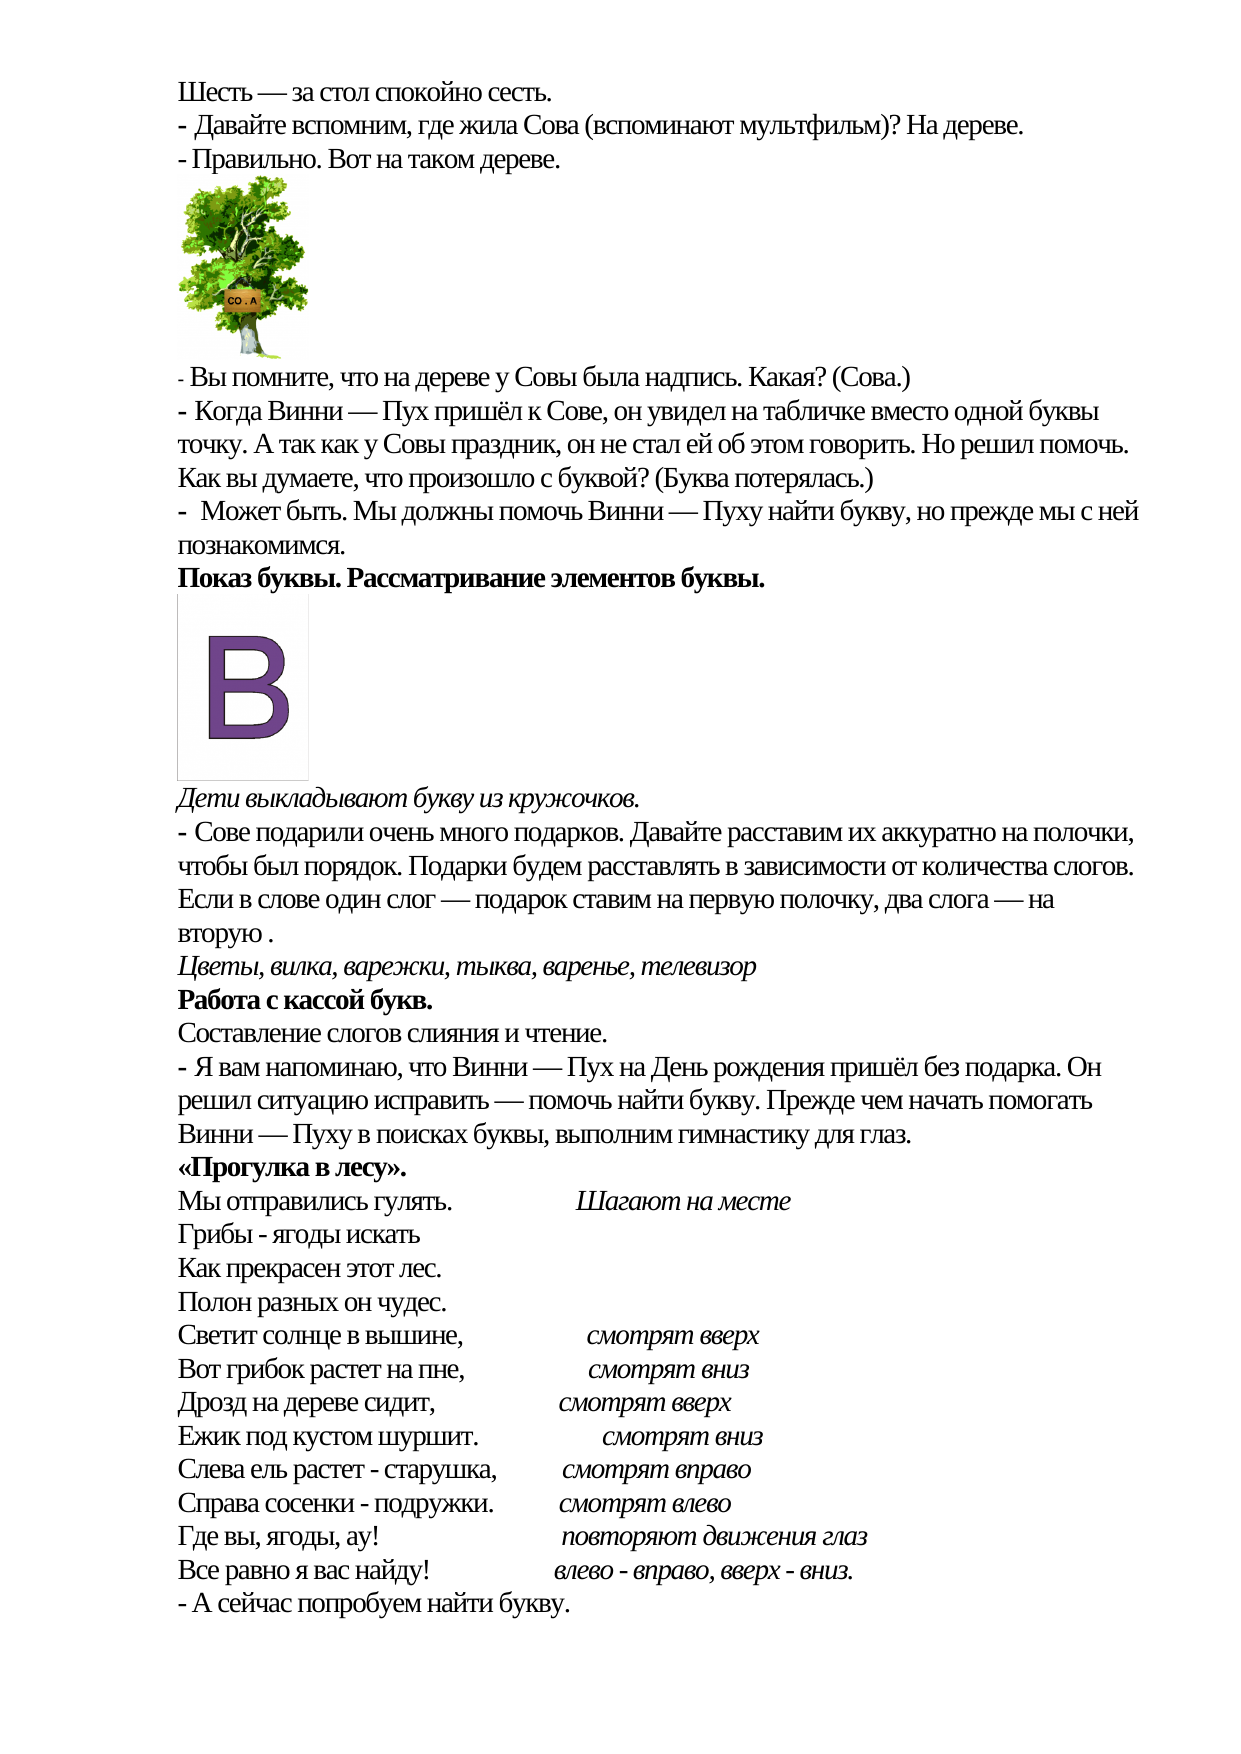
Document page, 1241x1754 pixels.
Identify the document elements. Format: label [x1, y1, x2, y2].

picture [177, 594, 309, 781]
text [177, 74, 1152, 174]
picture [177, 174, 309, 360]
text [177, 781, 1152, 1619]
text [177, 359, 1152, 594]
